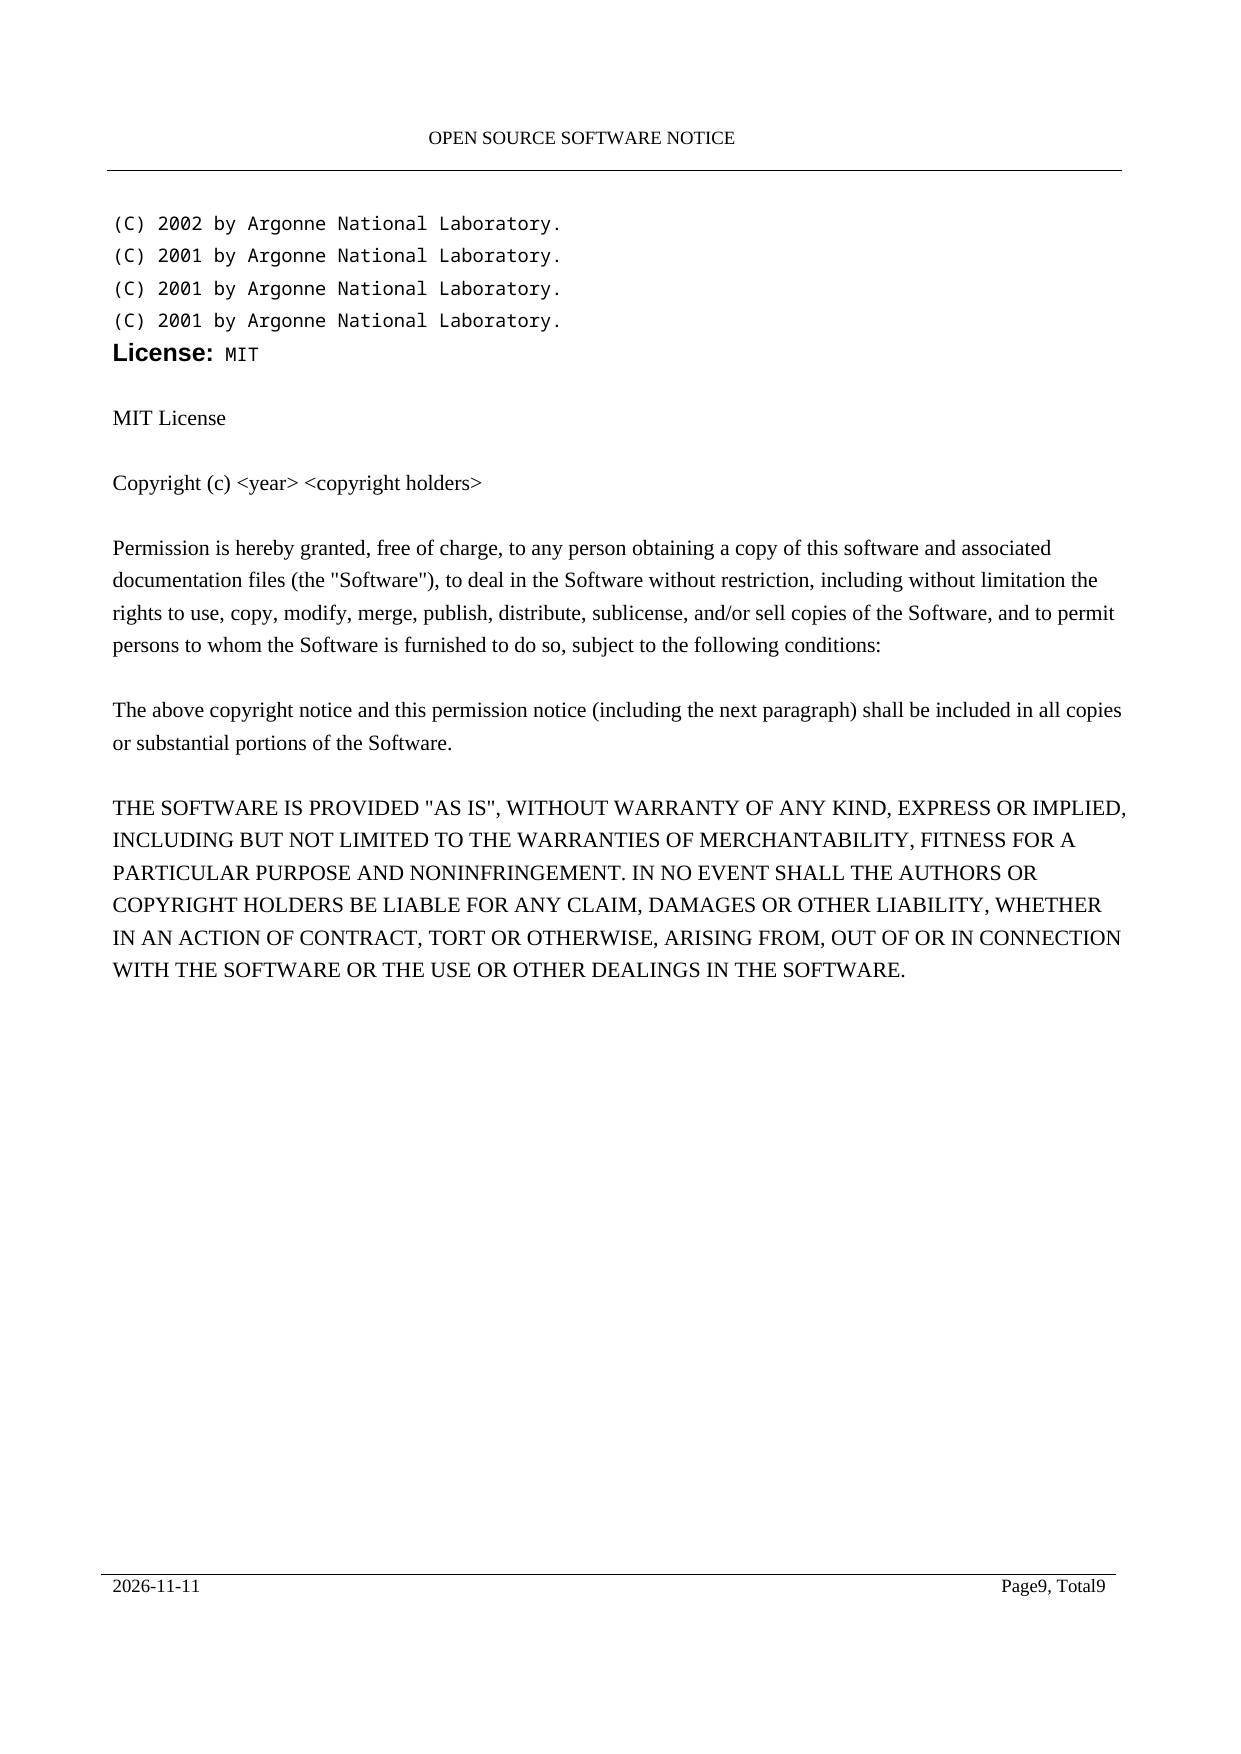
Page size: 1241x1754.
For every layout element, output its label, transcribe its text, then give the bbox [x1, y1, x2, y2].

text (C) 2001 by Argonne National Laboratory. [112, 271, 1128, 304]
text License: MIT MIT License Copyright (c) <year> <copyright holders> Permission is hereby granted, free of charge, to any person obtaining a copy of this software and associated documentation files (the "Software"), to deal in the Software without restriction, including without limitation the rights to use, copy, modify, merge, publish, distribute, sublicense, and/or sell copies of the Software, and to permit persons to whom the Software is furnished to do so, subject to the following conditions: The above copyright notice and this permission notice (including the next paragraph) shall be included in all copies or substantial portions of the Software. THE SOFTWARE IS PROVIDED "AS IS", WITHOUT WARRANTY OF ANY KIND, EXPRESS OR IMPLIED, INCLUDING BUT NOT LIMITED TO THE WARRANTIES OF MERCHANTABILITY, FITNESS FOR A PARTICULAR PURPOSE AND NONINFRINGEMENT. IN NO EVENT SHALL THE AUTHORS OR COPYRIGHT HOLDERS BE LIABLE FOR ANY CLAIM, DAMAGES OR OTHER LIABILITY, WHETHER IN AN ACTION OF CONTRACT, TORT OR OTHERWISE, ARISING FROM, OUT OF OR IN CONNECTION WITH THE SOFTWARE OR THE USE OR OTHER DEALINGS IN THE SOFTWARE. [112, 336, 1128, 986]
text (C) 2002 by Argonne National Laboratory. [112, 206, 1128, 239]
text (C) 2001 by Argonne National Laboratory. [112, 304, 1128, 336]
text (C) 2001 by Argonne National Laboratory. [112, 239, 1128, 271]
